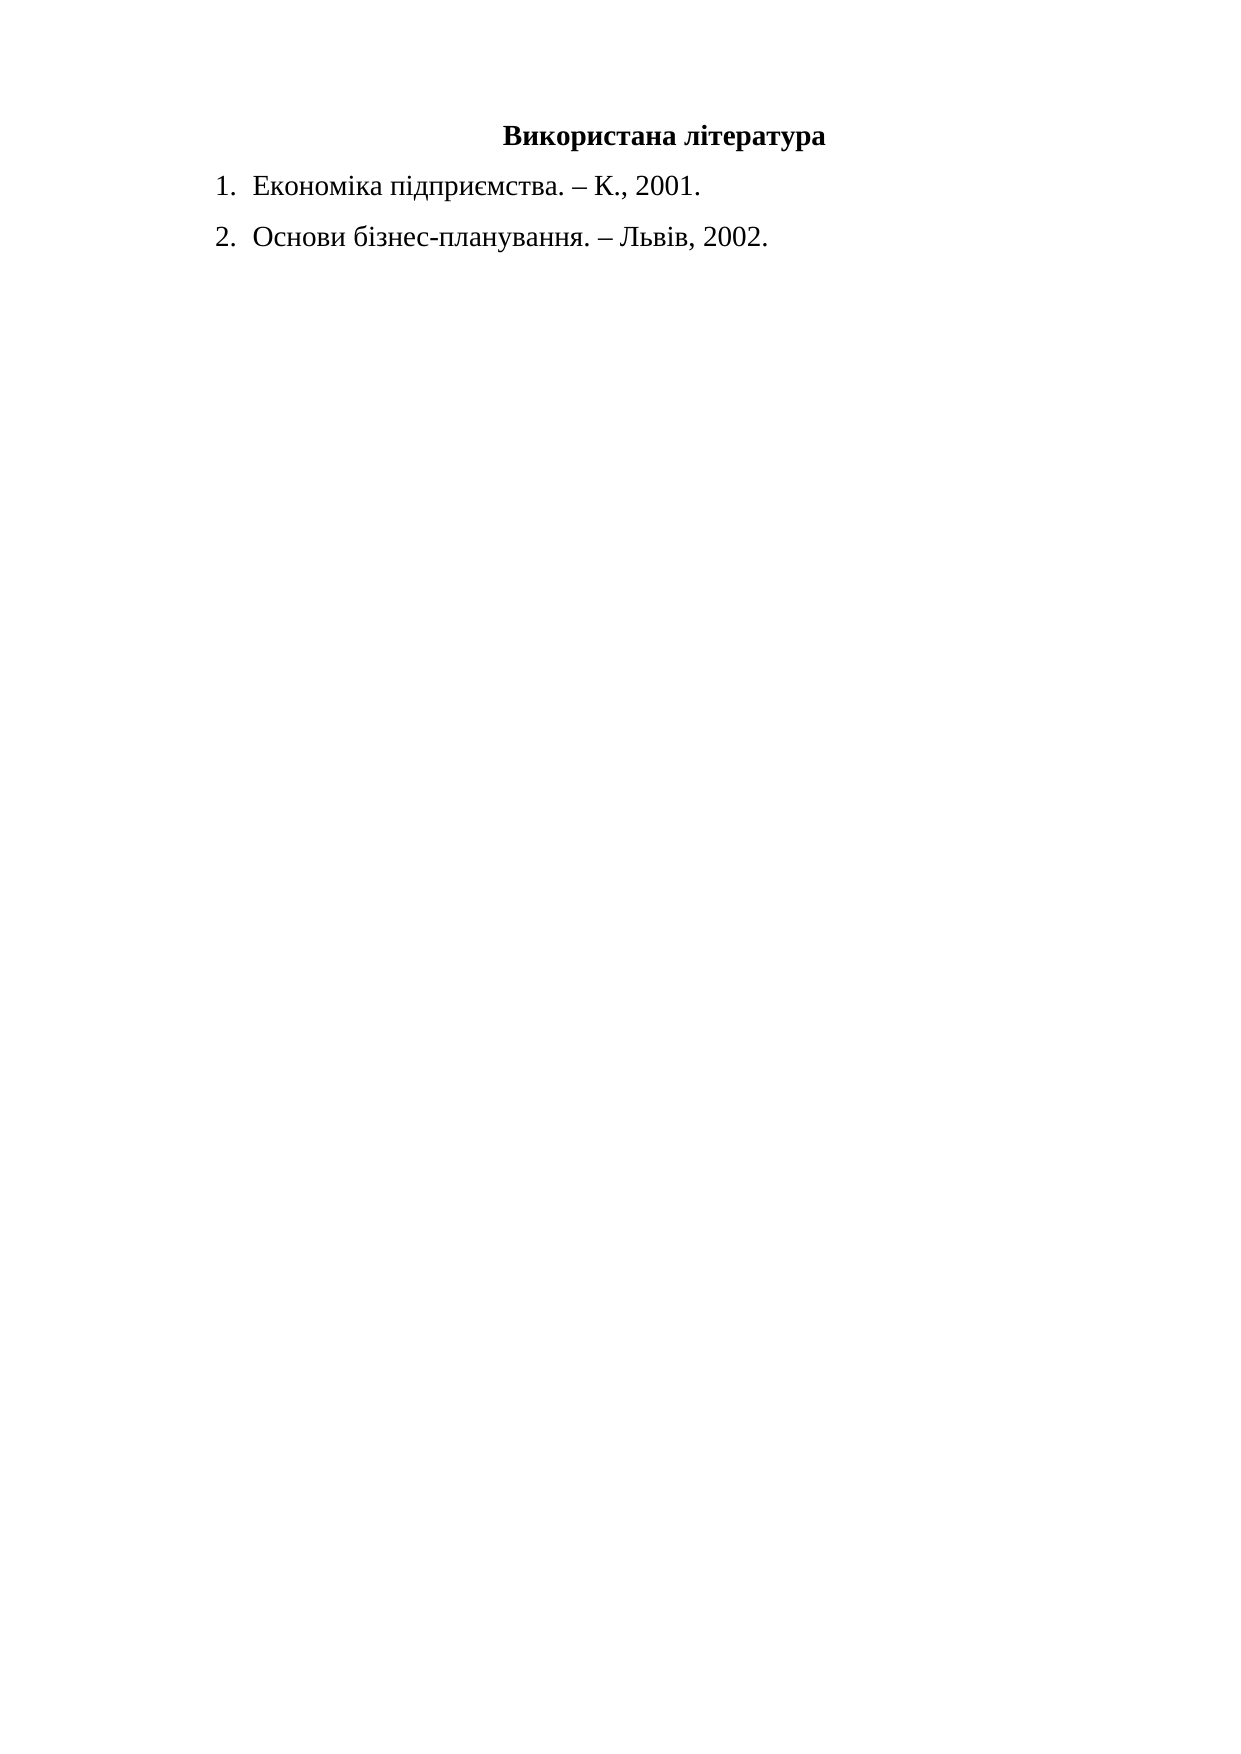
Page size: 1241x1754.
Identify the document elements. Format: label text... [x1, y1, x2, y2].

subtitle Використана література [177, 118, 1152, 152]
list Основи бізнес-планування. – Львів, 2002. [215, 219, 1152, 252]
list Економіка підприємства. – К., 2001. [215, 168, 1152, 202]
